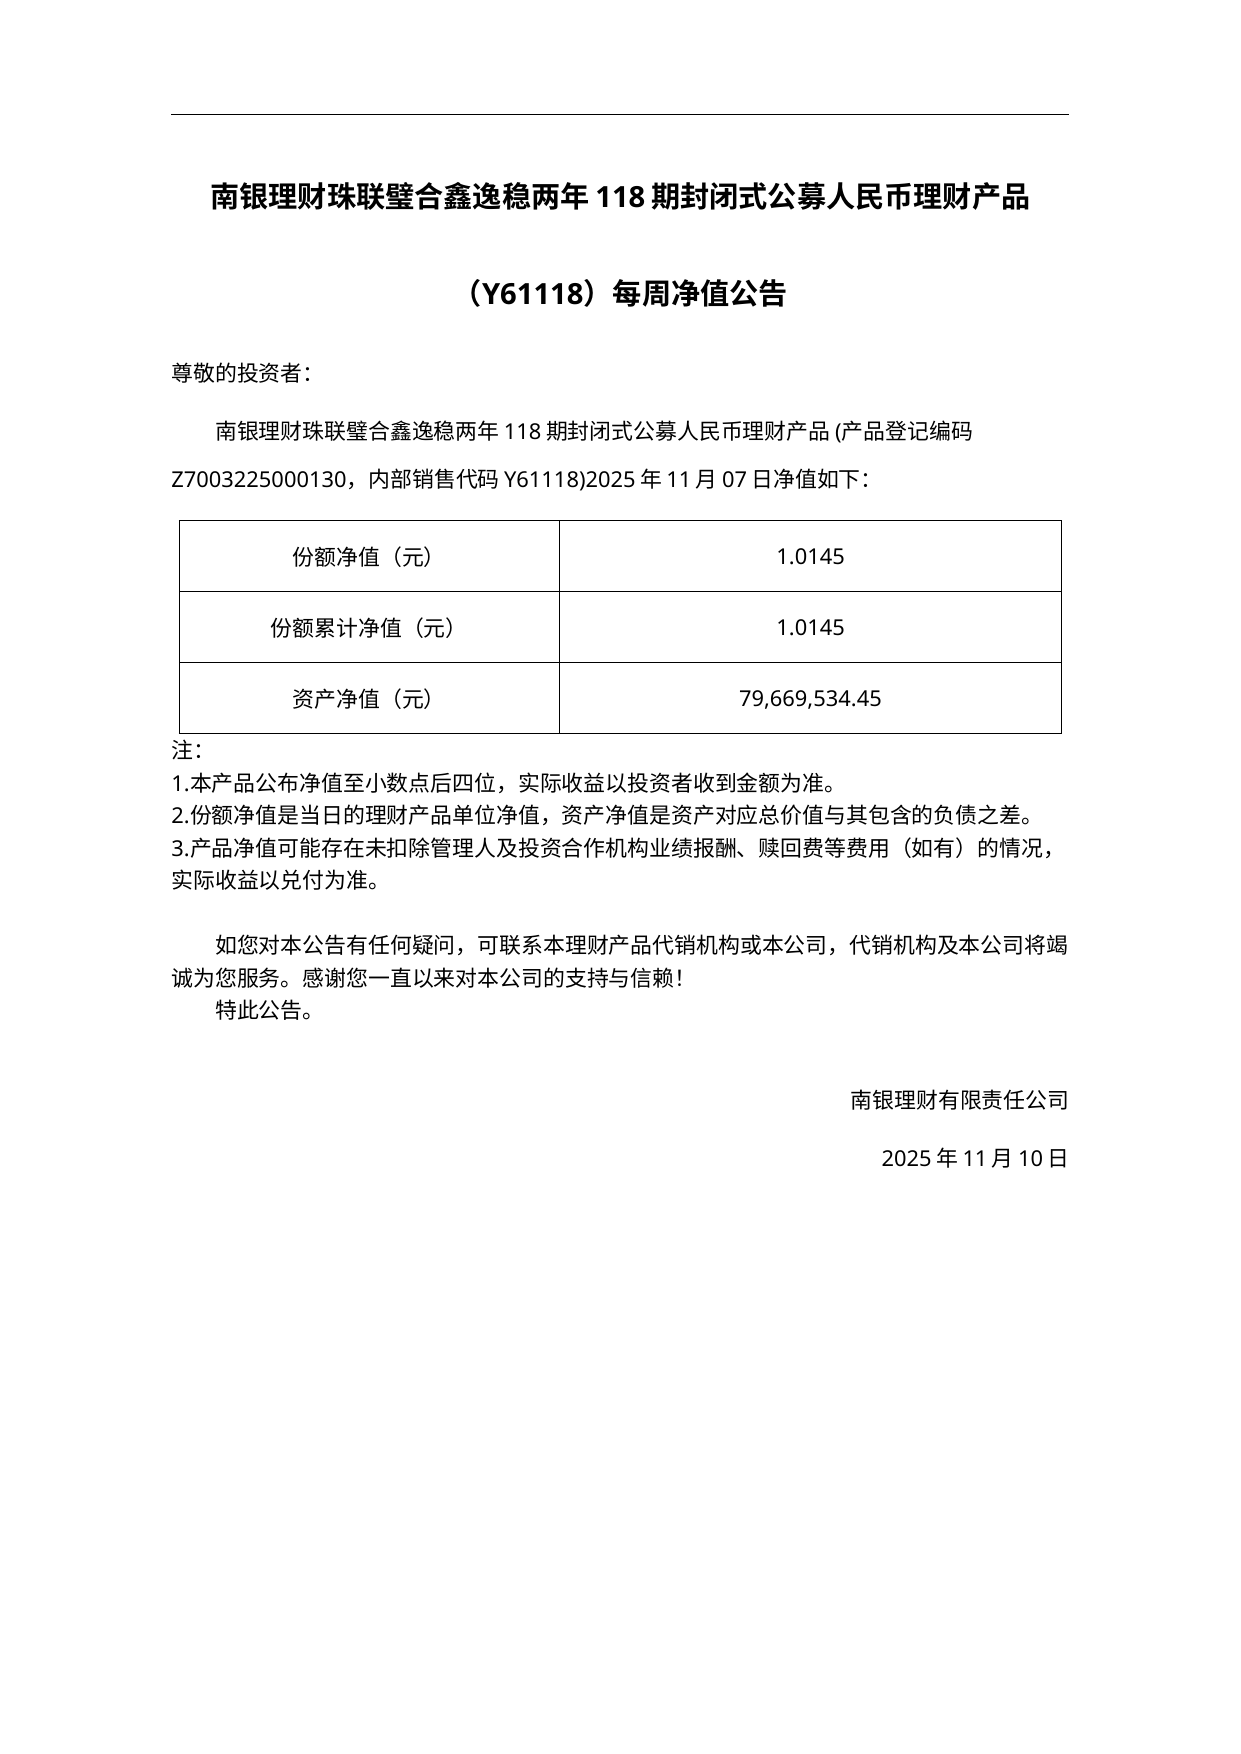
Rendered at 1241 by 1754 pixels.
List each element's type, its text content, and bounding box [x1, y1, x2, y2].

table_cell 份额累计净值（元） [180, 592, 559, 662]
text 1.本产品公布净值至小数点后四位，实际收益以投资者收到金额为准。 [171, 765, 1069, 798]
table_cell 1.0145 [560, 592, 1061, 662]
text 尊敬的投资者： [171, 355, 1069, 388]
text 注： [171, 733, 1069, 765]
text 南银理财有限责任公司 [171, 1082, 1069, 1115]
table_header 1.0145 [560, 521, 1061, 591]
text 南银理财珠联璧合鑫逸稳两年118期封闭式公募人民币理财产品（Y61118）每周净值公告 [171, 162, 1069, 324]
table_cell 79,669,534.45 [560, 663, 1061, 733]
text 特此公告。 [171, 993, 1069, 1025]
table_cell 资产净值（元） [180, 663, 559, 733]
table_header 份额净值（元） [180, 521, 559, 591]
text 3.产品净值可能存在未扣除管理人及投资合作机构业绩报酬、赎回费等费用（如有）的情况，实际收益以兑付为准。 [171, 830, 1069, 895]
text 南银理财珠联璧合鑫逸稳两年118期封闭式公募人民币理财产品 (产品登记编码Z7003225000130，内部销售代码Y61118)2025年11月07日净值如下： [171, 413, 1069, 494]
text 2.份额净值是当日的理财产品单位净值，资产净值是资产对应总价值与其包含的负债之差。 [171, 798, 1069, 830]
text 如您对本公告有任何疑问，可联系本理财产品代销机构或本公司，代销机构及本公司将竭诚为您服务。感谢您一直以来对本公司的支持与信赖！ [171, 928, 1069, 993]
text 2025年11月10日 [171, 1140, 1069, 1173]
